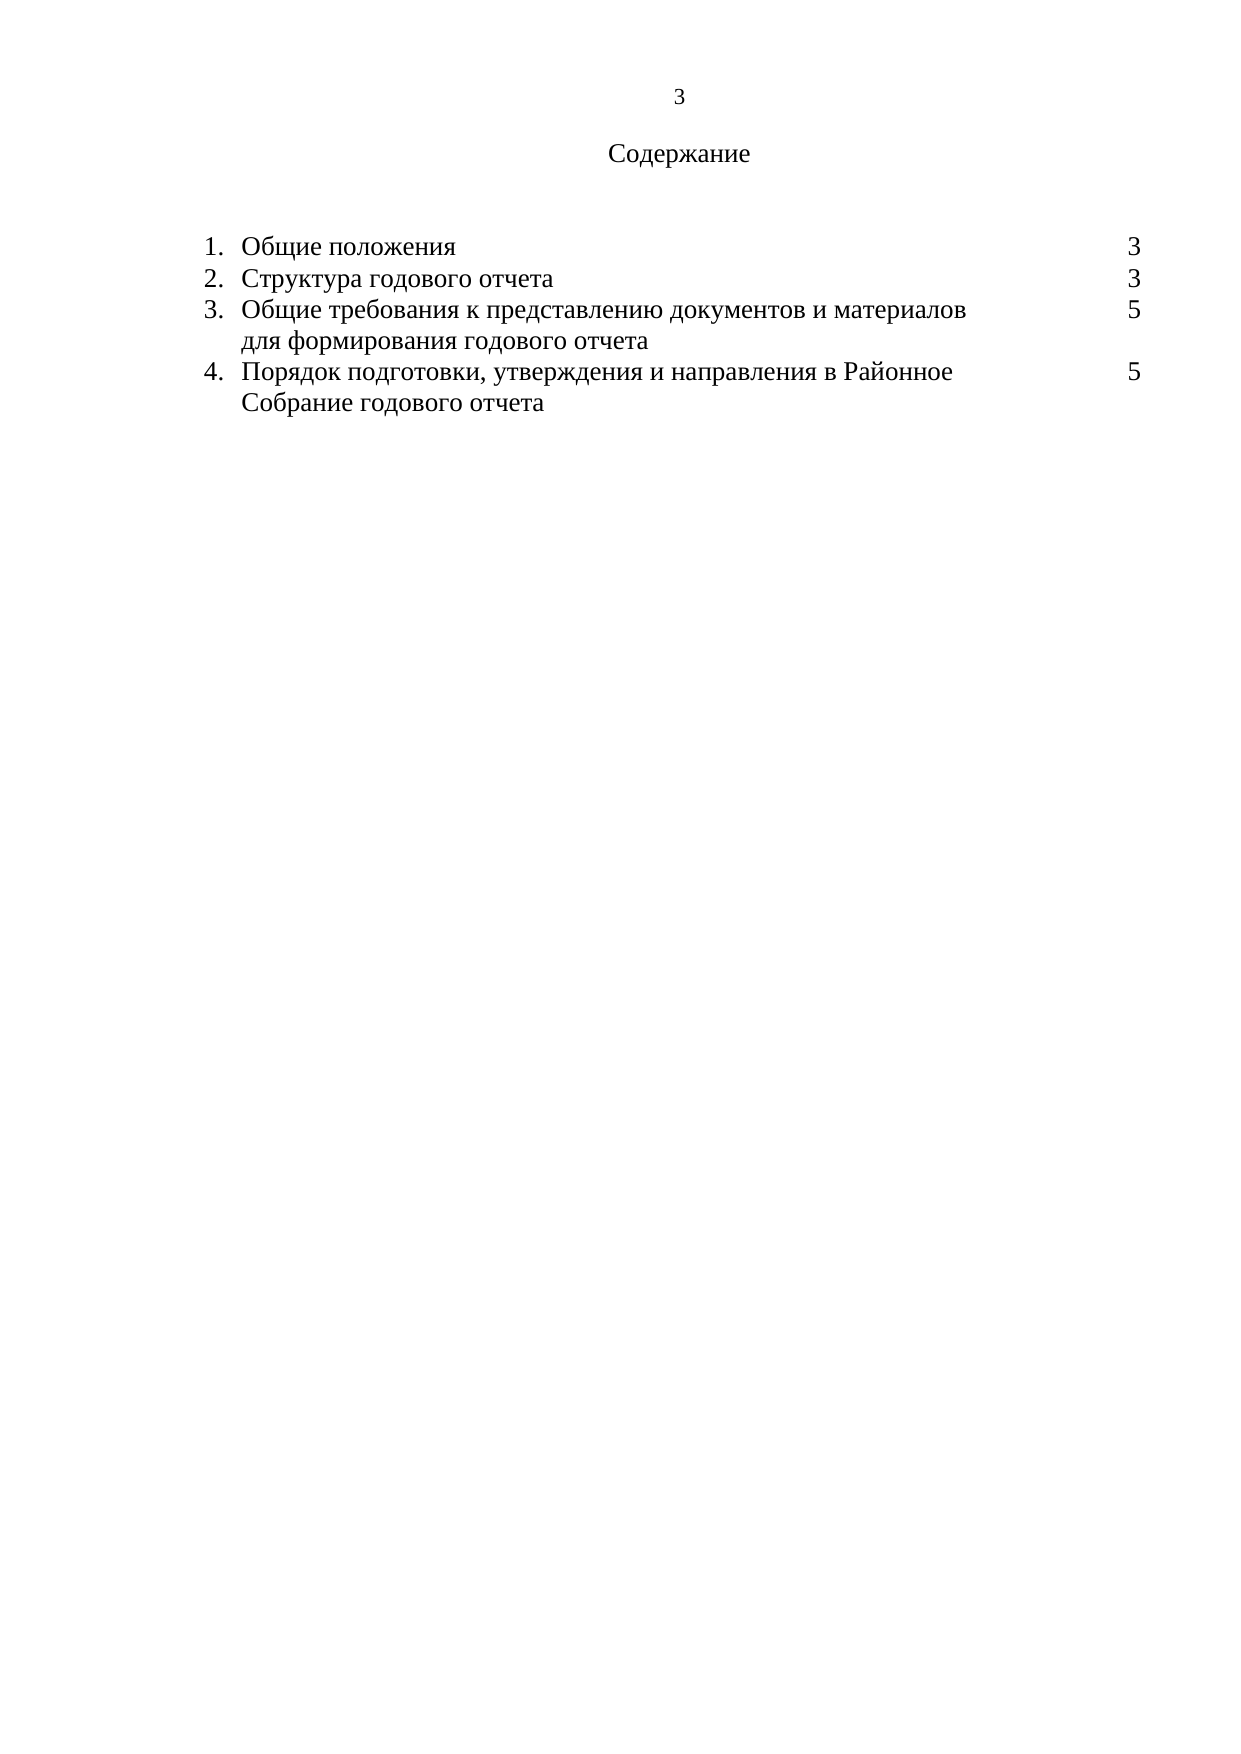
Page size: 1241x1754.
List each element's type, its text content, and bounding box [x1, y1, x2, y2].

table_cell Общие требования к представлению документов и материалов для формирования годового отчета [155, 293, 1022, 355]
table_cell 3 [1023, 262, 1152, 293]
table_cell Структура годового отчета [155, 262, 1022, 293]
table_cell 5 [1023, 355, 1152, 417]
table_header 3 [1023, 231, 1152, 262]
text Содержание [177, 137, 1181, 168]
table_header Общие положения [155, 231, 1022, 262]
table_cell Порядок подготовки, утверждения и направления в Районное Собрание годового отчета [155, 355, 1022, 417]
table_cell 5 [1023, 293, 1152, 355]
